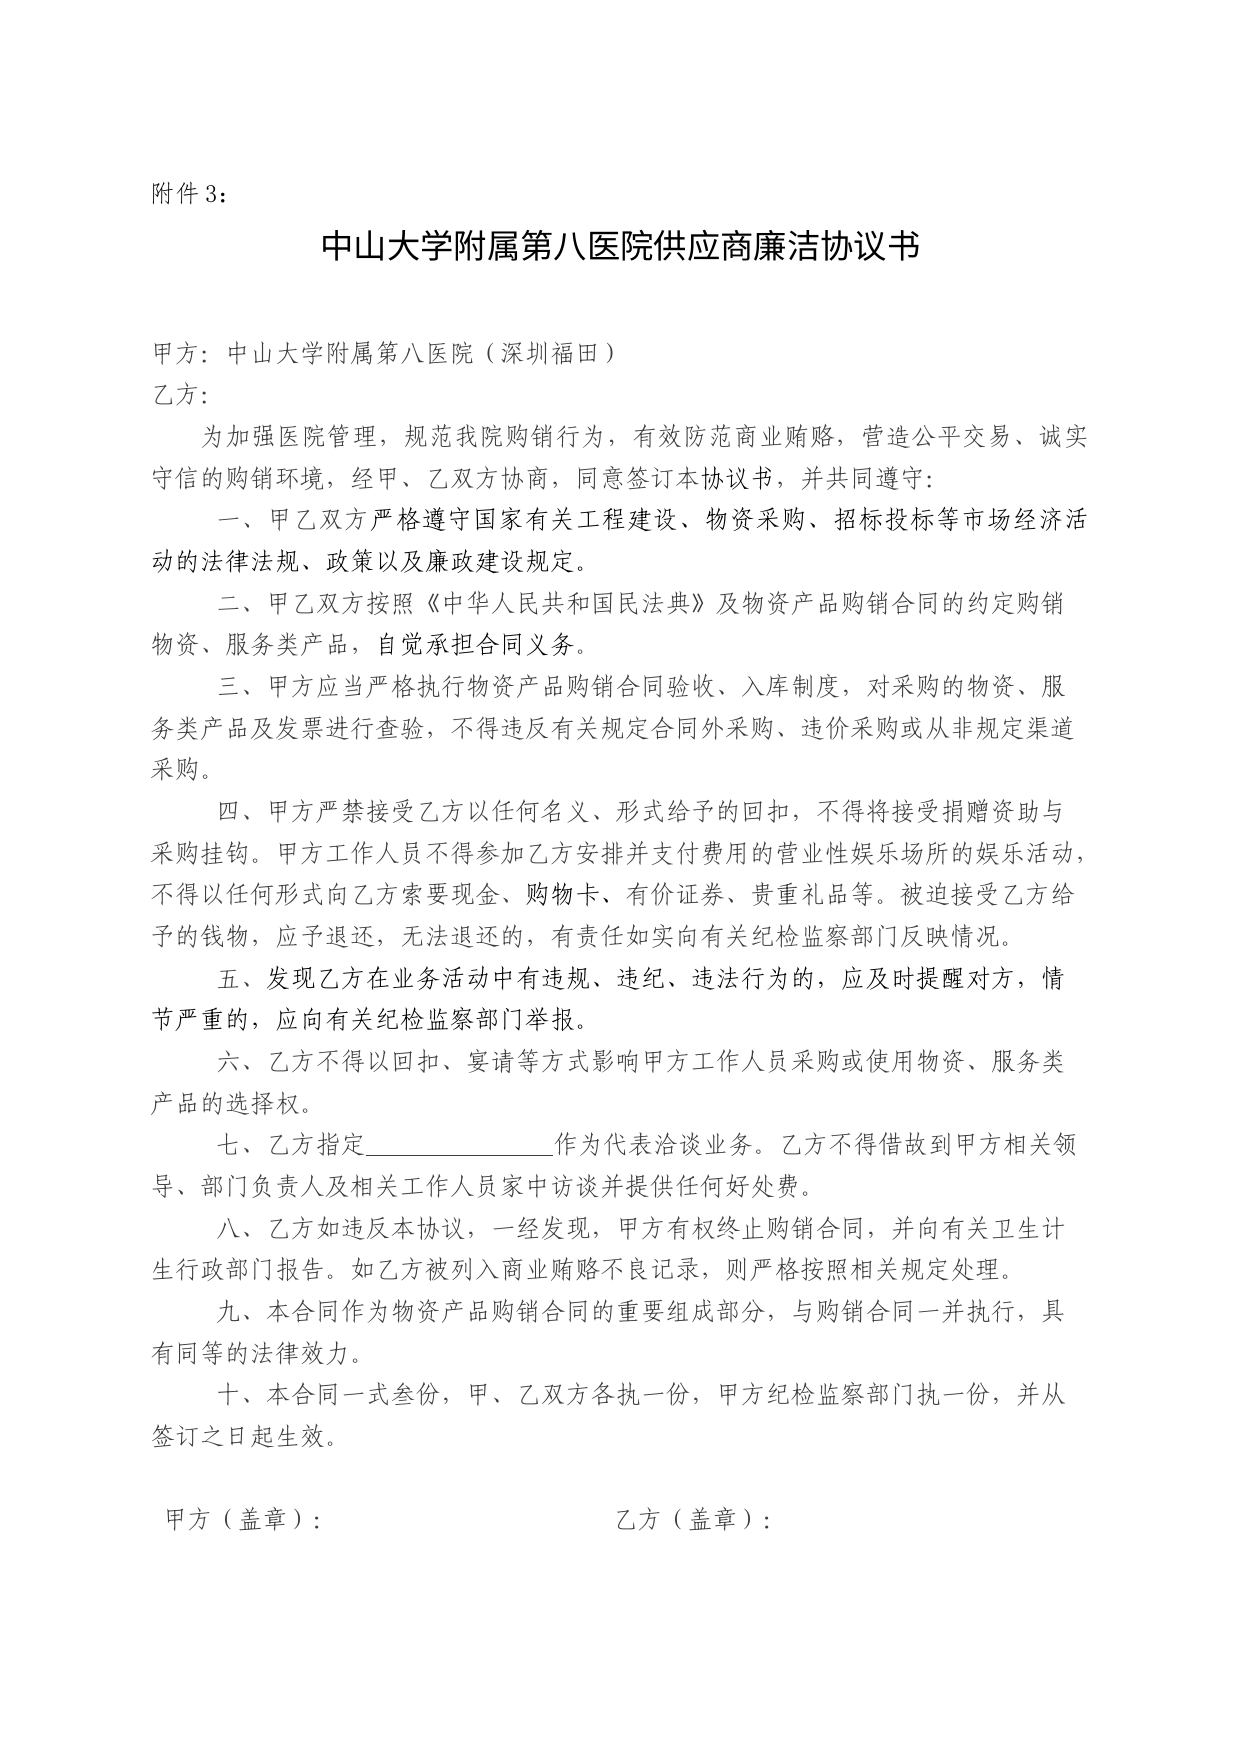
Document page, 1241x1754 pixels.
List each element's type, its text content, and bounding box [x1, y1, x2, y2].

text 乙方： [150, 370, 1090, 412]
text 四、甲方严禁接受乙方以任何名义、形式给予的回扣，不得将接受捐赠资助与采购挂钩。甲方工作人员不得参加乙方安排并支付费用的营业性娱乐场所的娱乐活动，不得以任何形式向乙方索要现金、购物卡、有价证券、贵重礼品等。被迫接受乙方给予的钱物，应予退还，无法退还的，有责任如实向有关纪检监察部门反映情况。 [150, 787, 1090, 954]
text 十、本合同一式叁份，甲、乙双方各执一份，甲方纪检监察部门执一份，并从签订之日起生效。 [150, 1370, 1090, 1454]
text 中山大学附属第八医院供应商廉洁协议书 [150, 220, 1090, 268]
text 甲方（盖章）： 乙方（盖章）： [150, 1495, 1090, 1537]
text 甲方：中山大学附属第八医院（深圳福田） [150, 329, 1090, 370]
text 五、发现乙方在业务活动中有违规、违纪、违法行为的，应及时提醒对方，情节严重的，应向有关纪检监察部门举报。 [150, 954, 1090, 1037]
text 七、乙方指定 作为代表洽谈业务。乙方不得借故到甲方相关领导、部门负责人及相关工作人员家中访谈并提供任何好处费。 [150, 1120, 1090, 1204]
text 一、甲乙双方严格遵守国家有关工程建设、物资采购、招标投标等市场经济活动的法律法规、政策以及廉政建设规定。 [150, 495, 1090, 579]
text 三、甲方应当严格执行物资产品购销合同验收、入库制度，对采购的物资、服务类产品及发票进行查验，不得违反有关规定合同外采购、违价采购或从非规定渠道采购。 [150, 662, 1090, 787]
text 六、乙方不得以回扣、宴请等方式影响甲方工作人员采购或使用物资、服务类产品的选择权。 [150, 1037, 1090, 1120]
text 为加强医院管理，规范我院购销行为，有效防范商业贿赂，营造公平交易、诚实守信的购销环境，经甲、乙双方协商，同意签订本协议书，并共同遵守： [150, 412, 1090, 495]
text 二、甲乙双方按照《中华人民共和国民法典》及物资产品购销合同的约定购销物资、服务类产品，自觉承担合同义务。 [150, 579, 1090, 662]
text 八、乙方如违反本协议，一经发现，甲方有权终止购销合同，并向有关卫生计生行政部门报告。如乙方被列入商业贿赂不良记录，则严格按照相关规定处理。 [150, 1204, 1090, 1287]
text 九、本合同作为物资产品购销合同的重要组成部分，与购销合同一并执行，具有同等的法律效力。 [150, 1287, 1090, 1370]
text 附件3： [150, 177, 1090, 206]
